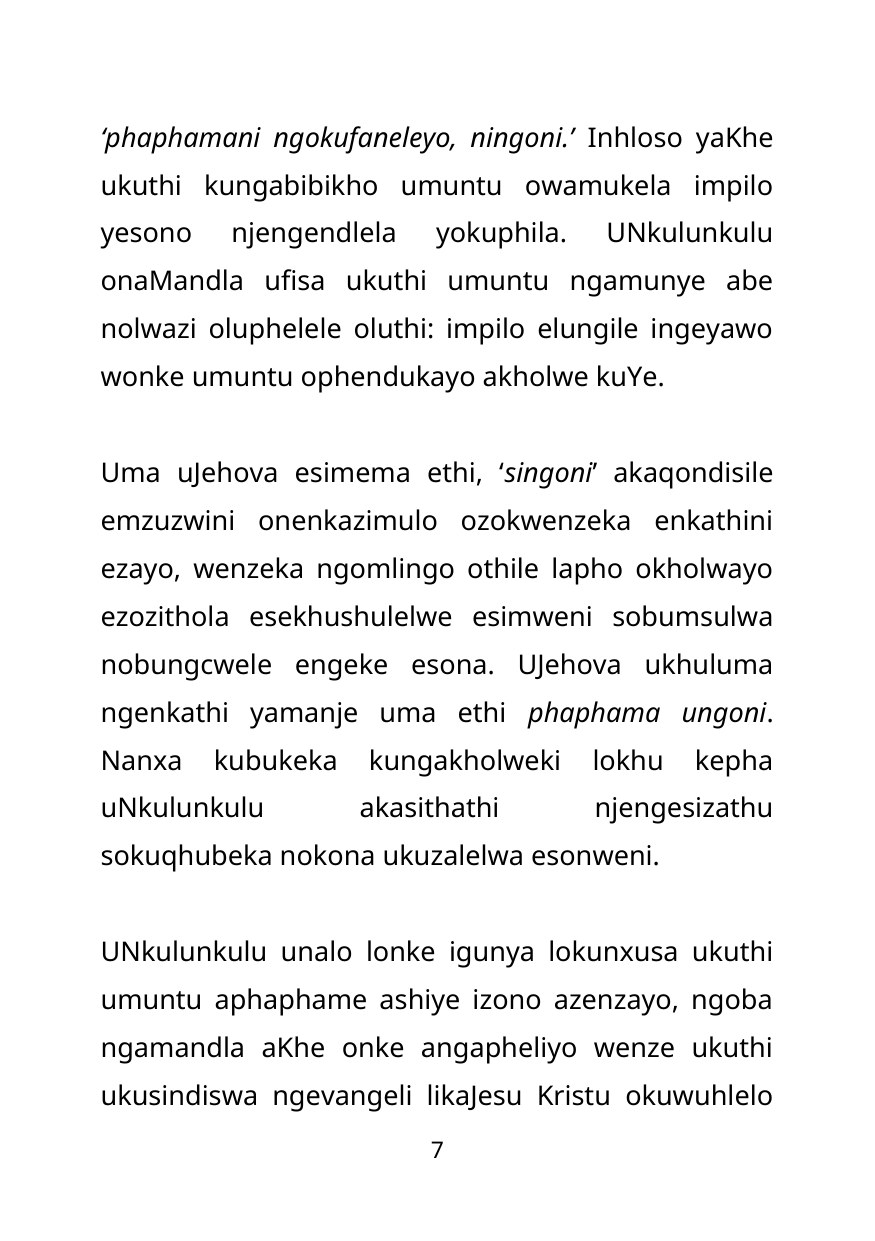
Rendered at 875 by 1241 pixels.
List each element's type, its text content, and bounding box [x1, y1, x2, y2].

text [100, 933, 774, 1113]
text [100, 118, 774, 394]
text Uma uJehova esimema ethi, ‘singoni’ akaqondisile emzuzwini onenkazimulo ozokwenzeka enkathini ezayo, wenzeka ngomlingo othile lapho okholwayo ezozithola esekhushulelwe esimweni sobumsulwa nobungcwele engeke esona. UJehova ukhuluma ngenkathi yamanje uma ethi phaphama ungoni. Nanxa kubukeka kungakholweki lokhu kepha uNkulunkulu akasithathi njengesizathu sokuqhubeka nokona ukuzalelwa esonweni. [100, 453, 774, 874]
